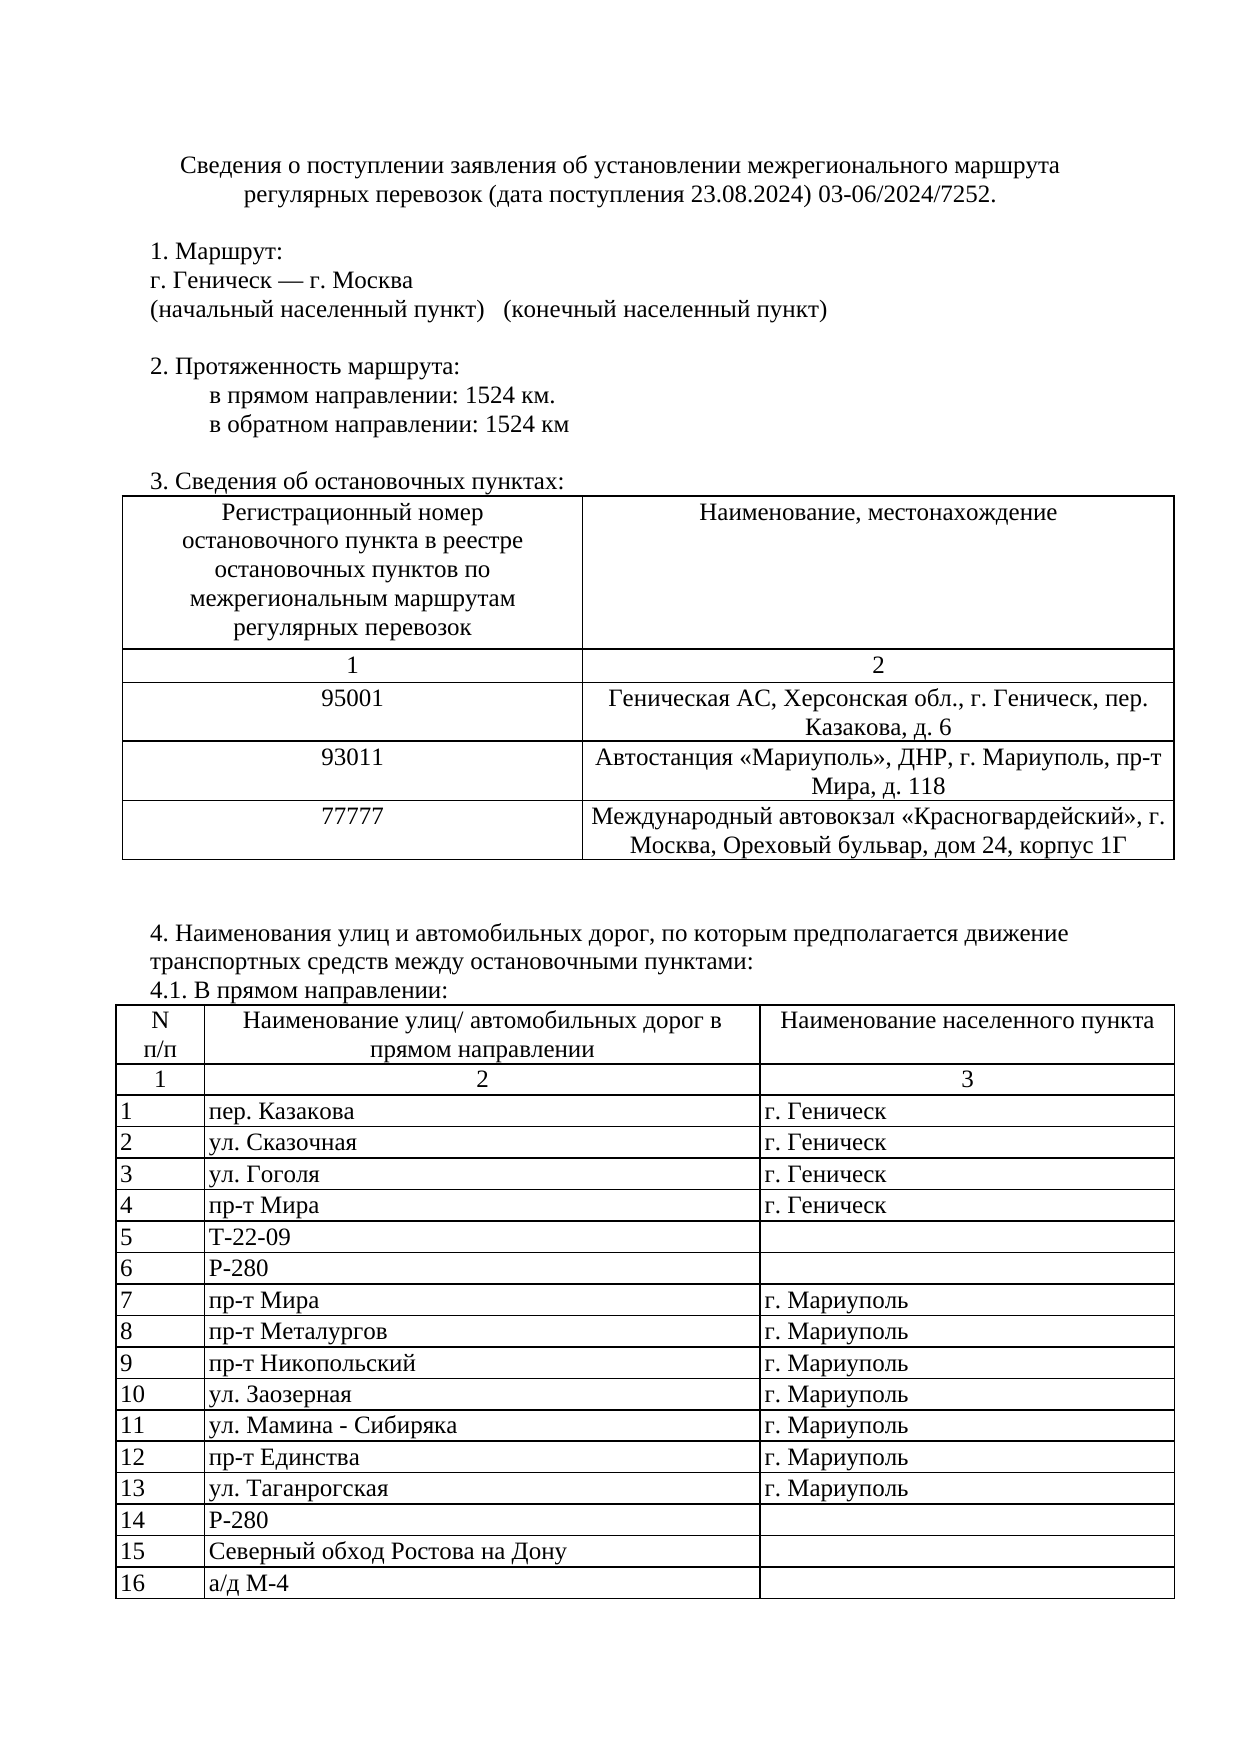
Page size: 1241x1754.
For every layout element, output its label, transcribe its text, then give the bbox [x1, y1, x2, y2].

table_cell 15 [117, 1536, 204, 1566]
table_cell 6 [117, 1253, 204, 1283]
text Сведения о поступлении заявления об установлении межрегионального маршрута регулярных перевозок (дата поступления 23.08.2024) 03-06/2024/7252. [150, 150, 1090, 207]
table_cell г. Геническ [761, 1190, 1174, 1220]
table_cell ул. Заозерная [205, 1379, 759, 1409]
table_header N п/п [117, 1006, 204, 1063]
table_cell пер. Казакова [205, 1096, 759, 1126]
table_cell г. Геническ [761, 1096, 1174, 1126]
table_cell пр-т Металургов [205, 1316, 759, 1346]
table_cell 9 [117, 1348, 204, 1377]
table_cell г. Мариуполь [761, 1285, 1174, 1314]
table_cell 3 [761, 1065, 1174, 1094]
table_cell г. Мариуполь [761, 1348, 1174, 1377]
table_header Регистрационный номер остановочного пункта в реестре остановочных пунктов по межрегиональным маршрутам регулярных перевозок [123, 497, 582, 648]
table_cell Геническая АС, Херсонская обл., г. Геническ, пер. Казакова, д. 6 [583, 683, 1173, 740]
table_cell г. Мариуполь [761, 1473, 1174, 1503]
table_header Наименование населенного пункта [761, 1006, 1174, 1063]
table_cell г. Мариуполь [761, 1411, 1174, 1440]
table_cell пр-т Мира [205, 1285, 759, 1314]
table_cell 93011 [123, 742, 582, 799]
table_cell пр-т Единства [205, 1442, 759, 1472]
table_cell 1 [117, 1065, 204, 1094]
table_cell 2 [117, 1127, 204, 1157]
table_cell 12 [117, 1442, 204, 1472]
table_cell [761, 1253, 1174, 1283]
table_cell Р-280 [205, 1253, 759, 1283]
table_cell пр-т Никопольский [205, 1348, 759, 1377]
table_header Наименование, местонахождение [583, 497, 1173, 648]
table_cell Р-280 [205, 1505, 759, 1535]
table_cell 95001 [123, 683, 582, 740]
table_cell Северный обход Ростова на Дону [205, 1536, 759, 1566]
table_cell ул. Гоголя [205, 1159, 759, 1189]
table_cell 10 [117, 1379, 204, 1409]
text 1. Маршрут: [150, 236, 1090, 265]
table_cell Международный автовокзал «Красногвардейский», г. Москва, Ореховый бульвар, дом 24, корпус 1Г [583, 801, 1173, 858]
text 4. Наименования улиц и автомобильных дорог, по которым предполагается движение транспортных средств между остановочными пунктами: [150, 918, 1090, 975]
table_cell [761, 1568, 1174, 1598]
table_cell г. Геническ [761, 1159, 1174, 1189]
table_cell 8 [117, 1316, 204, 1346]
table_cell [761, 1222, 1174, 1252]
table_cell 11 [117, 1411, 204, 1440]
table_cell а/д М-4 [205, 1568, 759, 1598]
table_cell 1 [117, 1096, 204, 1126]
table_cell Т-22-09 [205, 1222, 759, 1252]
table_cell 5 [117, 1222, 204, 1252]
table_cell ул. Сказочная [205, 1127, 759, 1157]
text 4.1. В прямом направлении: [150, 975, 1090, 1004]
table_cell 77777 [123, 801, 582, 858]
table_cell г. Мариуполь [761, 1442, 1174, 1472]
table_cell 2 [205, 1065, 759, 1094]
table_cell 4 [117, 1190, 204, 1220]
table_cell ул. Мамина - Сибиряка [205, 1411, 759, 1440]
table_cell 1 [123, 650, 582, 681]
table_cell [761, 1505, 1174, 1535]
table_cell 7 [117, 1285, 204, 1314]
table_cell 16 [117, 1568, 204, 1598]
table_cell ул. Таганрогская [205, 1473, 759, 1503]
table_cell [761, 1536, 1174, 1566]
table_cell 2 [583, 650, 1173, 681]
table_cell пр-т Мира [205, 1190, 759, 1220]
table_cell г. Мариуполь [761, 1316, 1174, 1346]
table_cell г. Геническ [761, 1127, 1174, 1157]
text 3. Сведения об остановочных пунктах: [150, 466, 1090, 495]
text в прямом направлении: 1524 км. [150, 380, 1090, 409]
text г. Геническ — г. Москва [150, 265, 1090, 294]
table_header Наименование улиц/ автомобильных дорог в прямом направлении [205, 1006, 759, 1063]
table_cell 14 [117, 1505, 204, 1535]
table_cell 3 [117, 1159, 204, 1189]
text в обратном направлении: 1524 км [150, 409, 1090, 437]
table_cell 13 [117, 1473, 204, 1503]
table_cell Автостанция «Мариуполь», ДНР, г. Мариуполь, пр-т Мира, д. 118 [583, 742, 1173, 799]
table_cell г. Мариуполь [761, 1379, 1174, 1409]
text (начальный населенный пункт) (конечный населенный пункт) [150, 294, 1090, 322]
text 2. Протяженность маршрута: [150, 351, 1090, 380]
